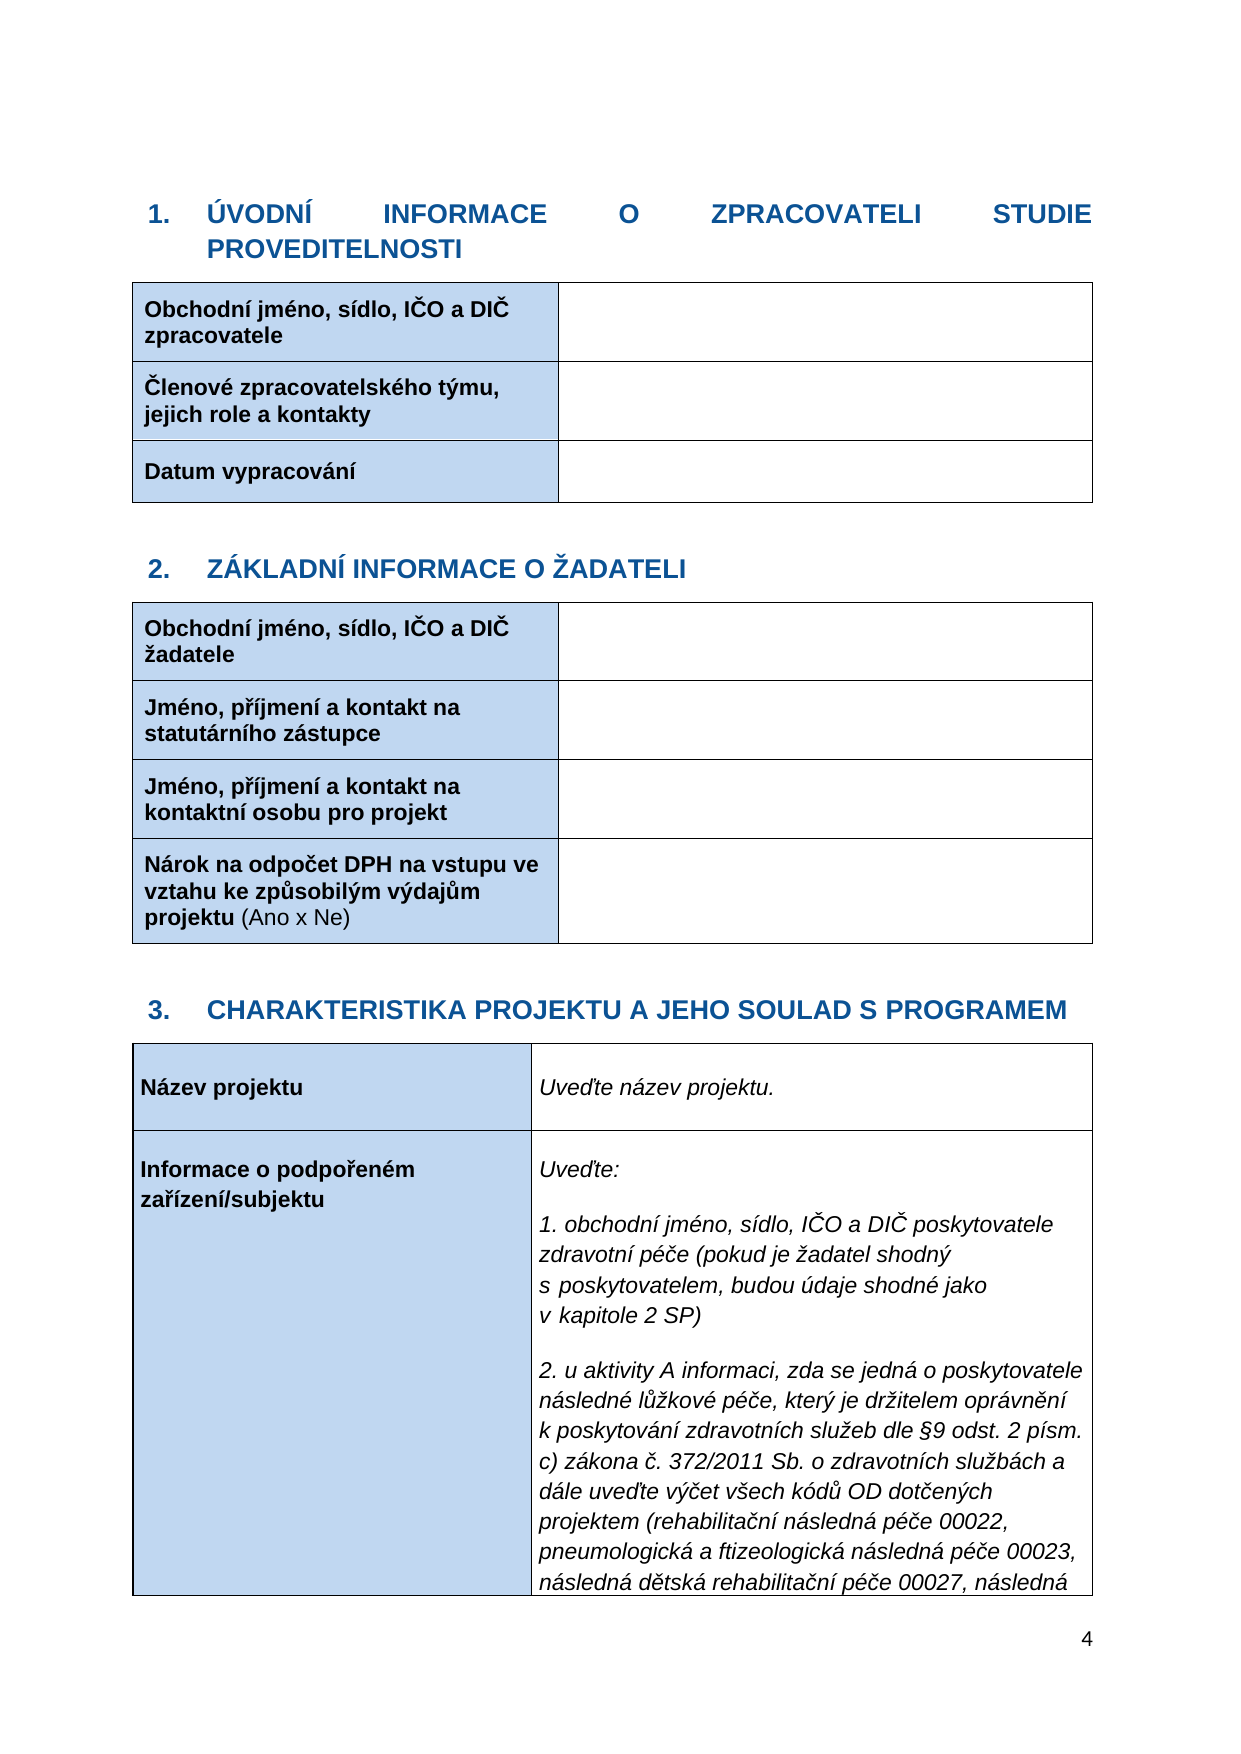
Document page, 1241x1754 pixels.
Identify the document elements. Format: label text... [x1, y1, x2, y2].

table_cell Jméno, příjmení a kontakt na kontaktní osobu pro projekt [133, 760, 558, 838]
table_cell Nárok na odpočet DPH na vstupu ve vztahu ke způsobilým výdajům projektu (Ano x Ne) [133, 839, 558, 943]
table_header [559, 283, 1092, 361]
table_header [559, 603, 1092, 680]
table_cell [532, 1131, 1092, 1595]
table_cell [559, 839, 1092, 943]
table_cell [559, 441, 1092, 502]
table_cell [134, 1131, 531, 1595]
table_cell [559, 362, 1092, 439]
subtitle ÚVODNÍ INFORMACE o zpracovateli studie proveditelnosti [148, 198, 1093, 265]
table_cell Členové zpracovatelského týmu, jejich role a kontakty [133, 362, 558, 439]
subtitle Charakteristika projektu a jeho soulad s programem [148, 994, 1093, 1025]
table_header Název projektu [134, 1044, 531, 1130]
table_cell [559, 681, 1092, 759]
table_header Uveďte název projektu. [532, 1044, 1092, 1130]
table_cell Jméno, příjmení a kontakt na statutárního zástupce [133, 681, 558, 759]
subtitle ZÁKLADNÍ INFORMACE O ŽADATELI [148, 553, 1093, 584]
table_header Obchodní jméno, sídlo, IČO a DIČ zpracovatele [133, 283, 558, 361]
table_header Obchodní jméno, sídlo, IČO a DIČ žadatele [133, 603, 558, 680]
table_cell [559, 760, 1092, 838]
table_cell Datum vypracování [133, 441, 558, 502]
